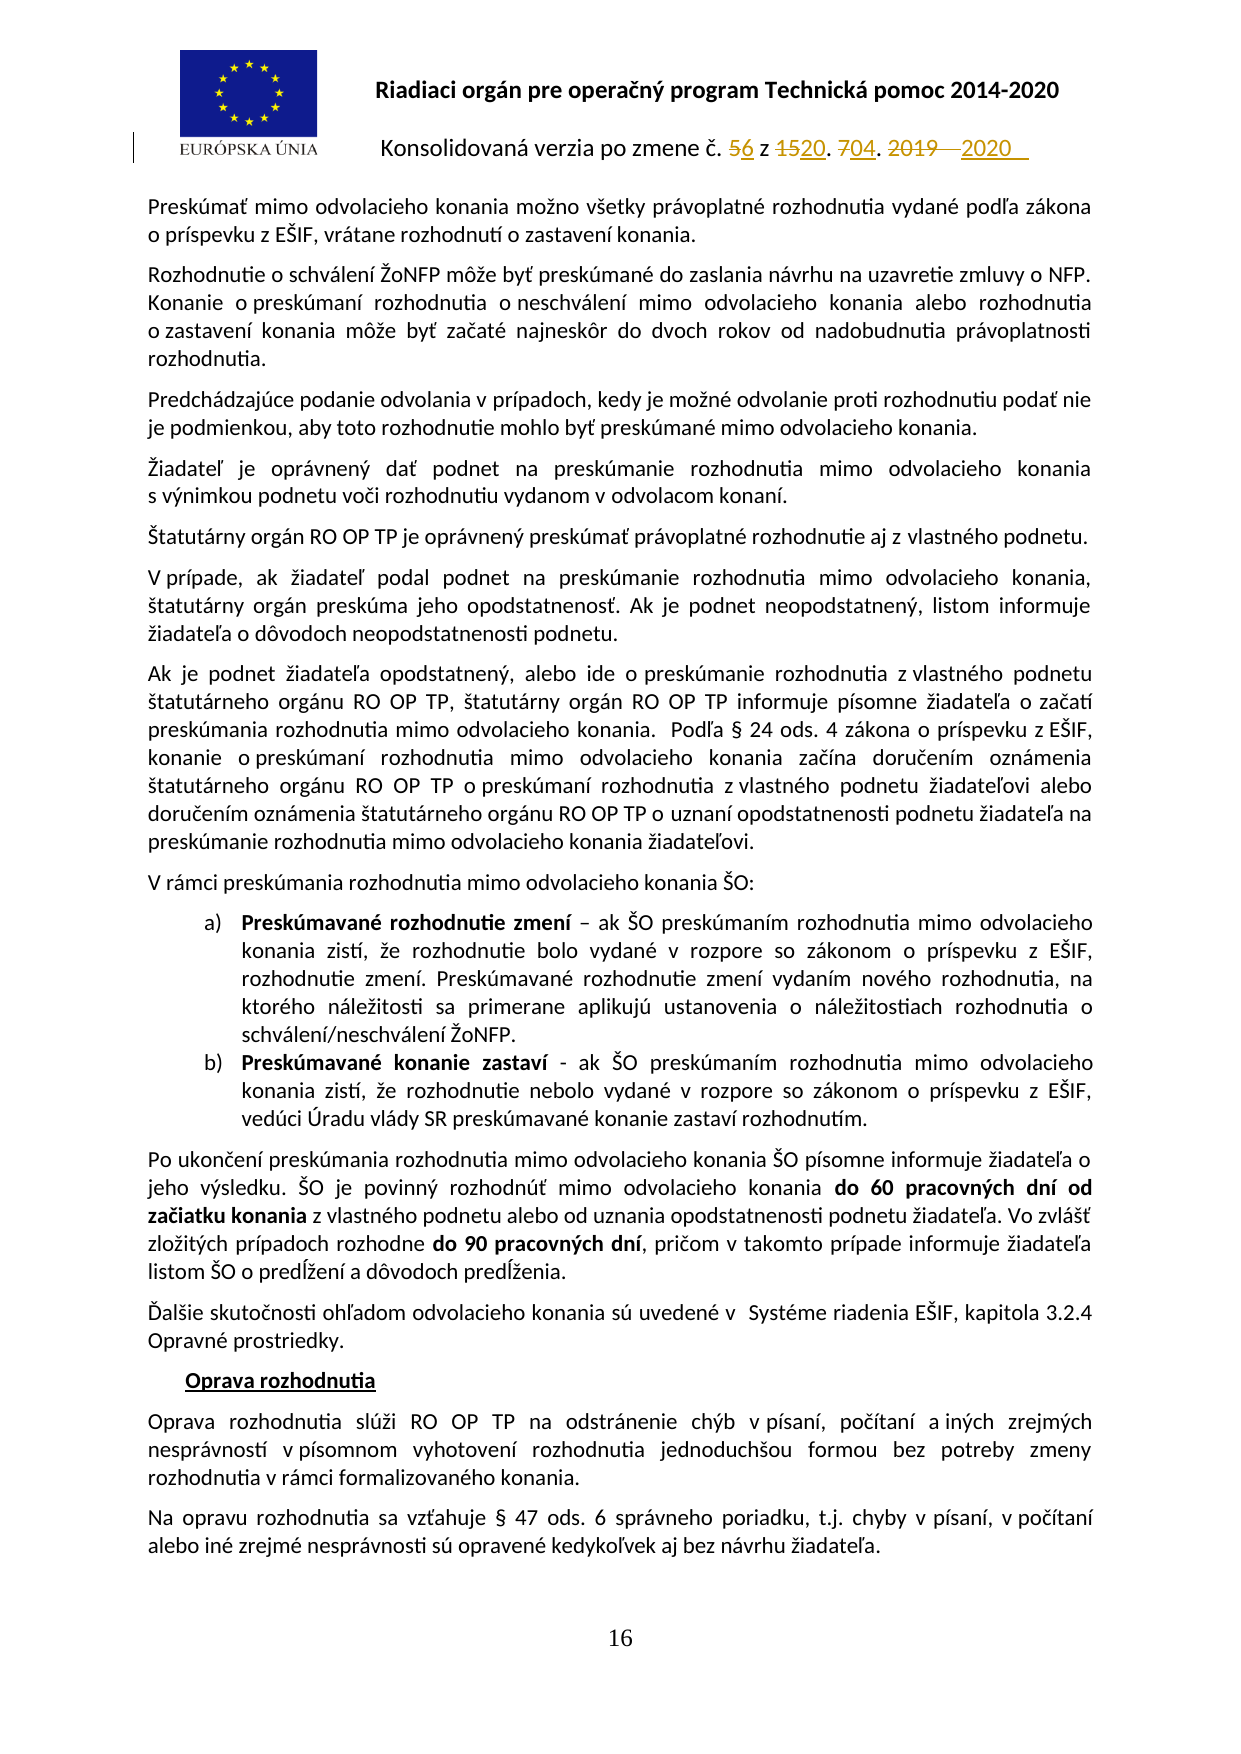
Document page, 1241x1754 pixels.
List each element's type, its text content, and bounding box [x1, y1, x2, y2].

text Predchádzajúce podanie odvolania v prípadoch, kedy je možné odvolanie proti rozhodnutiu podať nie je podmienkou, aby toto rozhodnutie mohlo byť preskúmané mimo odvolacieho konania. [148, 385, 1093, 441]
text Po ukončení preskúmania rozhodnutia mimo odvolacieho konania ŠO písomne informuje žiadateľa o jeho výsledku. ŠO je povinný rozhodnúť mimo odvolacieho konania do 60 pracovných dní od začiatku konania z vlastného podnetu alebo od uznania opodstatnenosti podnetu žiadateľa. Vo zvlášť zložitých prípadoch rozhodne do 90 pracovných dní, pričom v takomto prípade informuje žiadateľa listom ŠO o predĺžení a dôvodoch predĺženia. [148, 1145, 1093, 1285]
picture [179, 50, 318, 155]
text Preskúmať mimo odvolacieho konania možno všetky právoplatné rozhodnutia vydané podľa zákona o príspevku z EŠIF, vrátane rozhodnutí o zastavení konania. [148, 192, 1093, 248]
text Rozhodnutie o schválení ŽoNFP môže byť preskúmané do zaslania návrhu na uzavretie zmluvy o NFP. Konanie o preskúmaní rozhodnutia o neschválení mimo odvolacieho konania alebo rozhodnutia o zastavení konania môže byť začaté najneskôr do dvoch rokov od nadobudnutia právoplatnosti rozhodnutia. [148, 261, 1093, 373]
list Preskúmavané rozhodnutie zmení – ak ŠO preskúmaním rozhodnutia mimo odvolacieho konania zistí, že rozhodnutie bolo vydané v rozpore so zákonom o príspevku z EŠIF, rozhodnutie zmení. Preskúmavané rozhodnutie zmení vydaním nového rozhodnutia, na ktorého náležitosti sa primerane aplikujú ustanovenia o náležitostiach rozhodnutia o schválení/neschválení ŽoNFP. [204, 908, 1094, 1048]
text Štatutárny orgán RO OP TP je oprávnený preskúmať právoplatné rozhodnutie aj z vlastného podnetu. [148, 522, 1093, 550]
text Oprava rozhodnutia [148, 1366, 1093, 1394]
list Preskúmavané konanie zastaví - ak ŠO preskúmaním rozhodnutia mimo odvolacieho konania zistí, že rozhodnutie nebolo vydané v rozpore so zákonom o príspevku z EŠIF, vedúci Úradu vlády SR preskúmavané konanie zastaví rozhodnutím. [204, 1048, 1094, 1133]
text Ak je podnet žiadateľa opodstatnený, alebo ide o preskúmanie rozhodnutia z vlastného podnetu štatutárneho orgánu RO OP TP, štatutárny orgán RO OP TP informuje písomne žiadateľa o začatí preskúmania rozhodnutia mimo odvolacieho konania. Podľa § 24 ods. 4 zákona o príspevku z EŠIF, konanie o preskúmaní rozhodnutia mimo odvolacieho konania začína doručením oznámenia štatutárneho orgánu RO OP TP o preskúmaní rozhodnutia z vlastného podnetu žiadateľovi alebo doručením oznámenia štatutárneho orgánu RO OP TP o uznaní opodstatnenosti podnetu žiadateľa na preskúmanie rozhodnutia mimo odvolacieho konania žiadateľovi. [148, 659, 1093, 855]
text Oprava rozhodnutia slúži RO OP TP na odstránenie chýb v písaní, počítaní a iných zrejmých nesprávností v písomnom vyhotovení rozhodnutia jednoduchšou formou bez potreby zmeny rozhodnutia v rámci formalizovaného konania. [148, 1407, 1093, 1491]
text Žiadateľ je oprávnený dať podnet na preskúmanie rozhodnutia mimo odvolacieho konania s výnimkou podnetu voči rozhodnutiu vydanom v odvolacom konaní. [148, 454, 1093, 510]
text V prípade, ak žiadateľ podal podnet na preskúmanie rozhodnutia mimo odvolacieho konania, štatutárny orgán preskúma jeho opodstatnenosť. Ak je podnet neopodstatnený, listom informuje žiadateľa o dôvodoch neopodstatnenosti podnetu. [148, 563, 1093, 647]
text Na opravu rozhodnutia sa vzťahuje § 47 ods. 6 správneho poriadku, t.j. chyby v písaní, v počítaní alebo iné zrejmé nesprávnosti sú opravené kedykoľvek aj bez návrhu žiadateľa. [148, 1503, 1093, 1559]
text V rámci preskúmania rozhodnutia mimo odvolacieho konania ŠO: [148, 868, 1093, 896]
text Ďalšie skutočnosti ohľadom odvolacieho konania sú uvedené v Systéme riadenia EŠIF, kapitola 3.2.4 Opravné prostriedky. [148, 1298, 1093, 1354]
